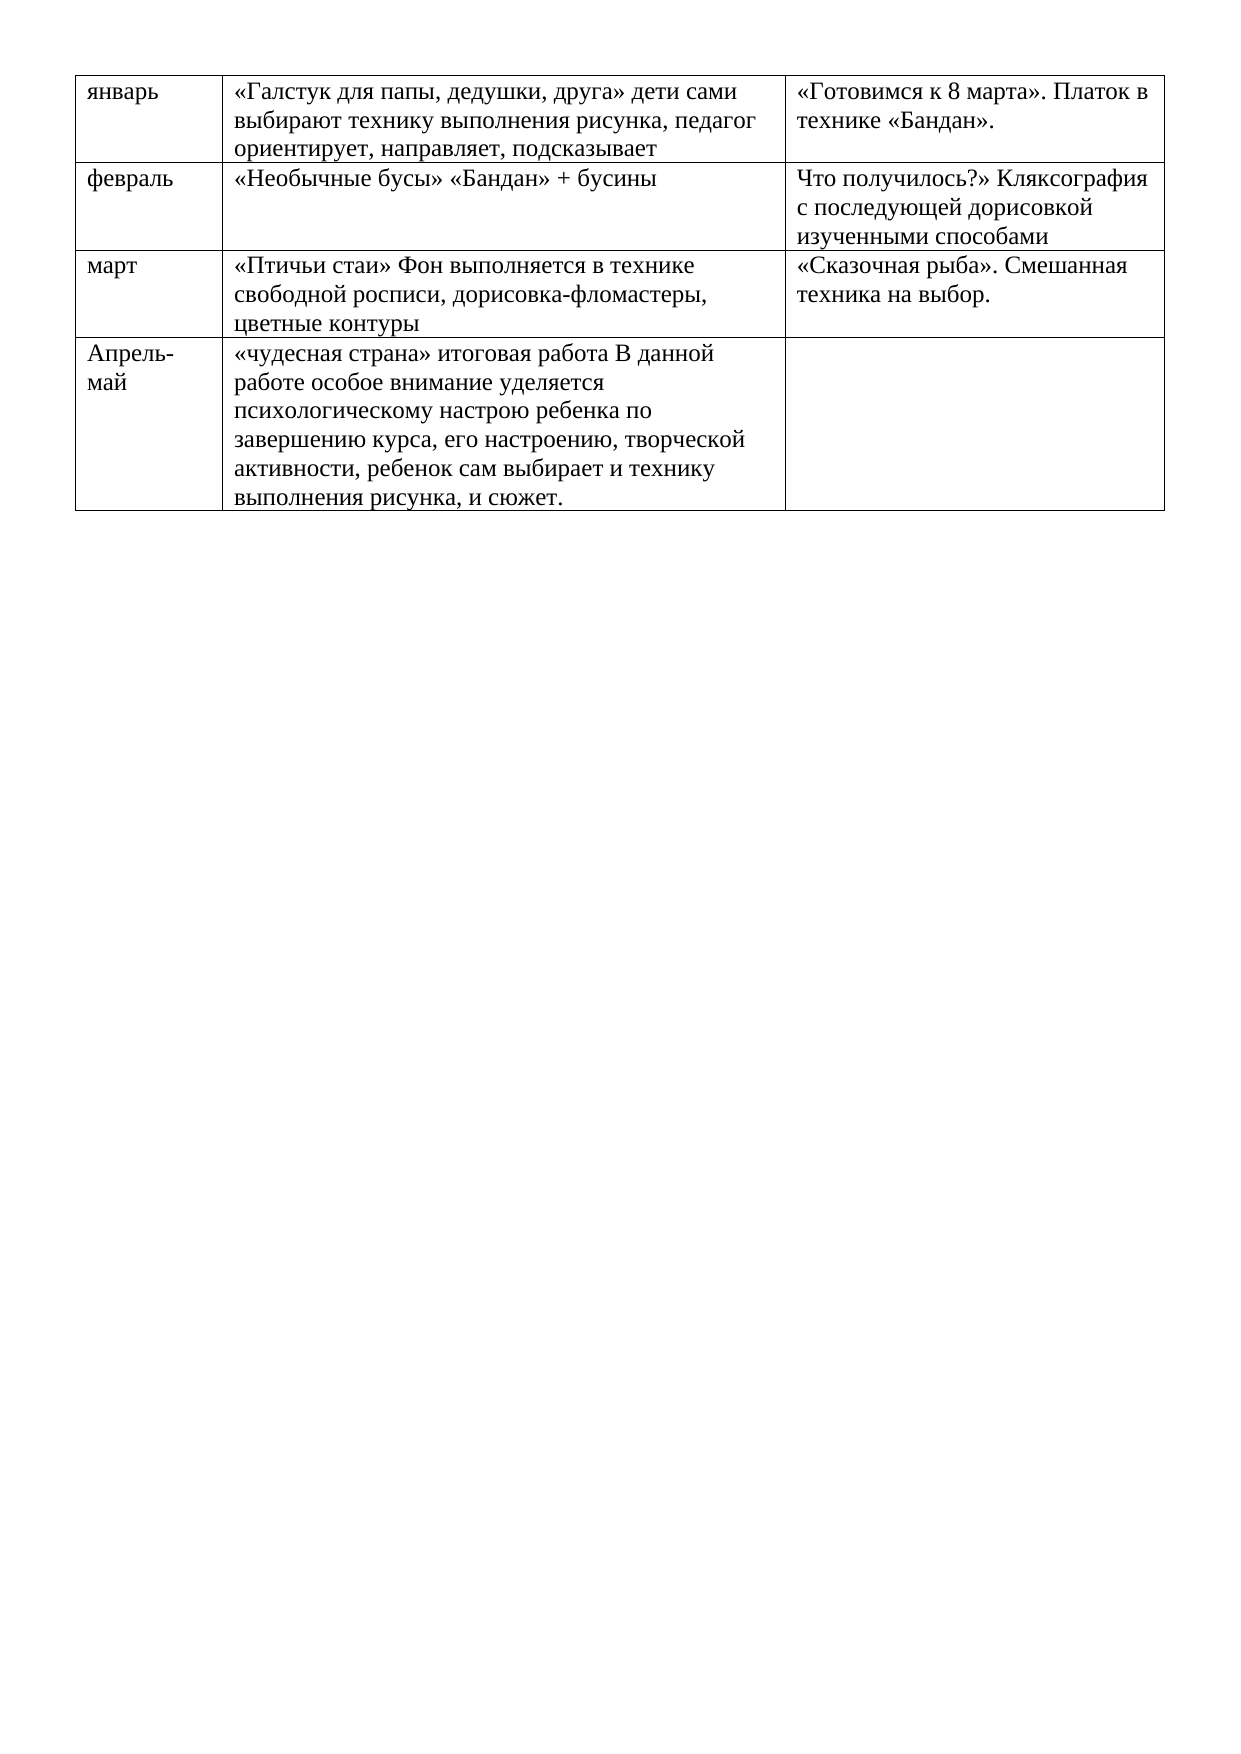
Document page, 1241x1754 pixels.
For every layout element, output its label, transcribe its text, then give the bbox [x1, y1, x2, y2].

table_cell февраль [76, 163, 222, 249]
table_cell [786, 338, 1164, 510]
table_cell «Необычные бусы» «Бандан» + бусины [223, 163, 785, 249]
table_cell «Готовимся к 8 марта». Платок в технике «Бандан». [786, 76, 1164, 162]
table_cell Апрель-май [76, 338, 222, 510]
table_cell «Галстук для папы, дедушки, друга» дети сами выбирают технику выполнения рисунка, педагог ориентирует, направляет, подсказывает [223, 76, 785, 162]
table_cell «чудесная страна» итоговая работа В данной работе особое внимание уделяется психологическому настрою ребенка по завершению курса, его настроению, творческой активности, ребенок сам выбирает и технику выполнения рисунка, и сюжет. [223, 338, 785, 510]
table_cell «Птичьи стаи» Фон выполняется в технике свободной росписи, дорисовка-фломастеры, цветные контуры [223, 251, 785, 337]
table_cell март [76, 251, 222, 337]
table_cell «Сказочная рыба». Смешанная техника на выбор. [786, 251, 1164, 337]
table_cell Что получилось?» Кляксография с последующей дорисовкой изученными способами [786, 163, 1164, 249]
table_cell январь [76, 76, 222, 162]
